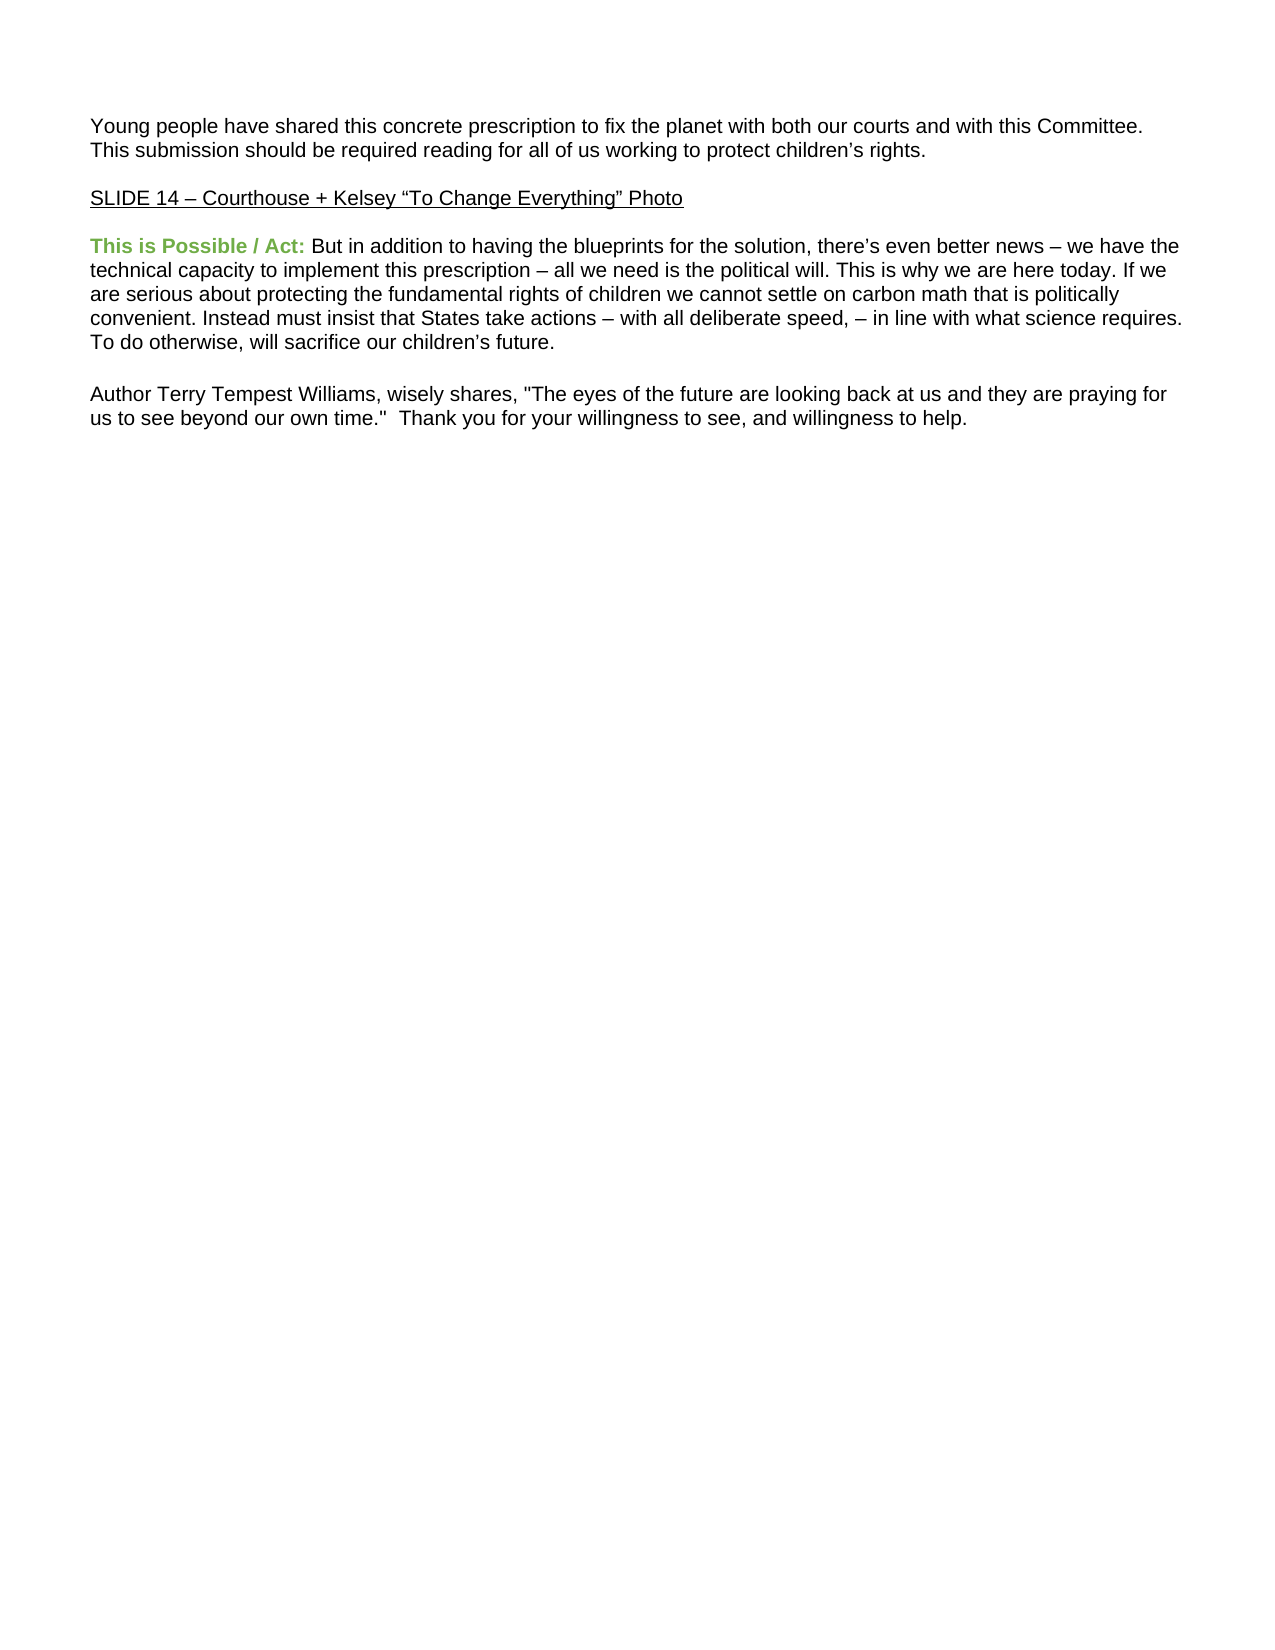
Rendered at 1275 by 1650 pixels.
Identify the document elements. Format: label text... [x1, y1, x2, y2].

text SLIDE 14 – Courthouse + Kelsey “To Change Everything” Photo [90, 186, 1185, 210]
text Young people have shared this concrete prescription to fix the planet with both our courts and with this Committee. This submission should be required reading for all of us working to protect children’s rights. [90, 114, 1185, 162]
text This is Possible / Act: But in addition to having the blueprints for the solution, there’s even better news – we have the technical capacity to implement this prescription – all we need is the political will. This is why we are here today. If we are serious about protecting the fundamental rights of children we cannot settle on carbon math that is politically convenient. Instead must insist that States take actions – with all deliberate speed, – in line with what science requires. To do otherwise, will sacrifice our children’s future. [90, 234, 1185, 353]
text Author Terry Tempest Williams, wisely shares, "The eyes of the future are looking back at us and they are praying for us to see beyond our own time." Thank you for your willingness to see, and willingness to help. [90, 382, 1185, 430]
